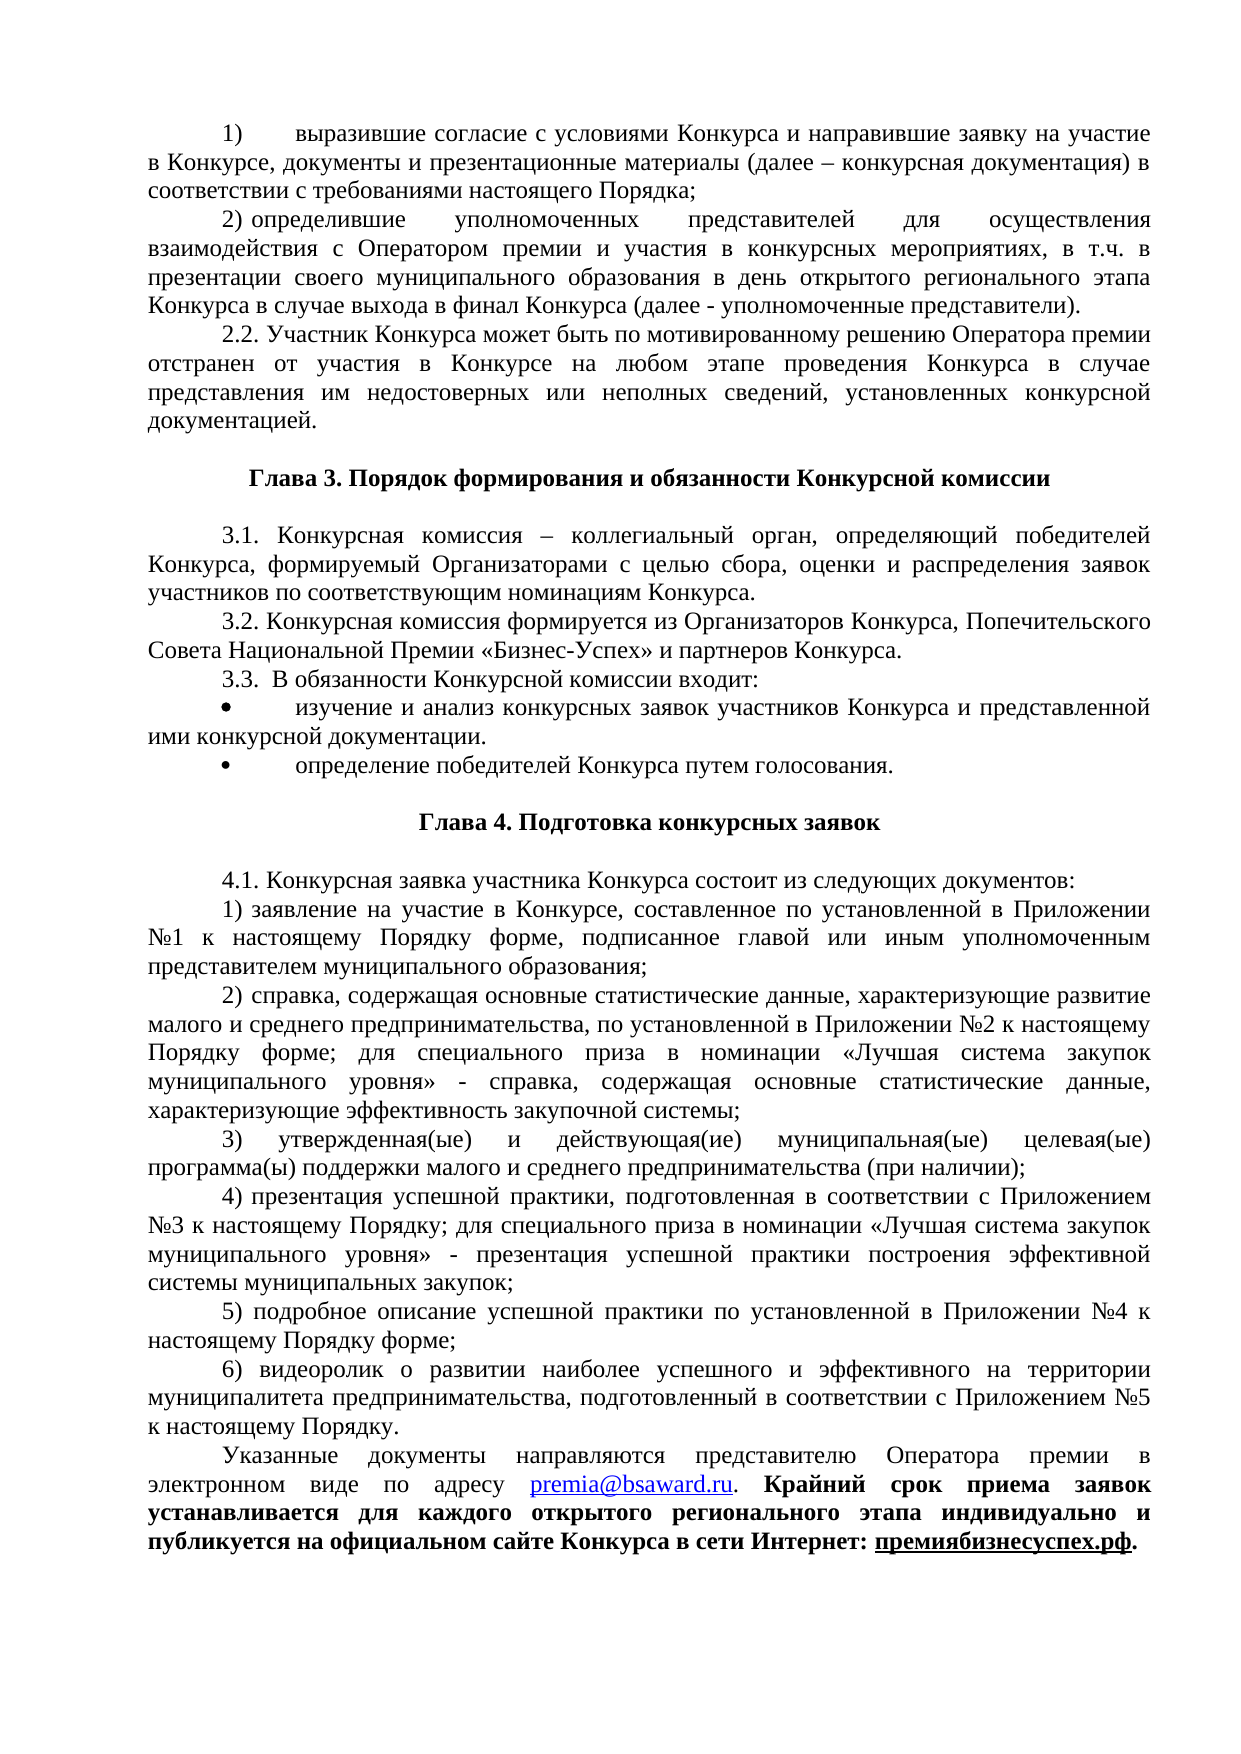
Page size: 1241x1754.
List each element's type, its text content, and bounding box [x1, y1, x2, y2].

text Глава 4. Подготовка конкурсных заявок [148, 807, 1152, 836]
text 3) утвержденная(ые) и действующая(ие) муниципальная(ые) целевая(ые) программа(ы) поддержки малого и среднего предпринимательства (при наличии); [148, 1124, 1152, 1181]
text Указанные документы направляются представителю Оператора премии в электронном виде по адресу premia@bsaward.ru. Крайний срок приема заявок устанавливается для каждого открытого регионального этапа индивидуально и публикуется на официальном сайте Конкурса в сети Интернет: премиябизнесуспех.рф. [148, 1440, 1152, 1555]
text 5) подробное описание успешной практики по установленной в Приложении №4 к настоящему Порядку форме; [148, 1296, 1152, 1354]
text 1) выразившие согласие с условиями Конкурса и направившие заявку на участие в Конкурсе, документы и презентационные материалы (далее – конкурсная документация) в соответствии с требованиями настоящего Порядка; [148, 118, 1152, 204]
text 2.2. Участник Конкурса может быть по мотивированному решению Оператора премии отстранен от участия в Конкурсе на любом этапе проведения Конкурса в случае представления им недостоверных или неполных сведений, установленных конкурсной документацией. [148, 319, 1152, 434]
text 3.3. В обязанности Конкурсной комиссии входит: [148, 664, 1152, 692]
text 3.2. Конкурсная комиссия формируется из Организаторов Конкурса, Попечительского Совета Национальной Премии «Бизнес-Успех» и партнеров Конкурса. [148, 606, 1152, 664]
text 1) заявление на участие в Конкурсе, составленное по установленной в Приложении №1 к настоящему Порядку форме, подписанное главой или иным уполномоченным представителем муниципального образования; [148, 894, 1152, 980]
text 2) справка, содержащая основные статистические данные, характеризующие развитие малого и среднего предпринимательства, по установленной в Приложении №2 к настоящему Порядку форме; для специального приза в номинации «Лучшая система закупок муниципального уровня» - справка, содержащая основные статистические данные, характеризующие эффективность закупочной системы; [148, 980, 1152, 1124]
list определение победителей Конкурса путем голосования. [148, 750, 1152, 779]
text 4.1. Конкурсная заявка участника Конкурса состоит из следующих документов: [148, 865, 1152, 894]
text 4) презентация успешной практики, подготовленная в соответствии с Приложением №3 к настоящему Порядку; для специального приза в номинации «Лучшая система закупок муниципального уровня» - презентация успешной практики построения эффективной системы муниципальных закупок; [148, 1181, 1152, 1296]
text Глава 3. Порядок формирования и обязанности Конкурсной комиссии [148, 463, 1152, 492]
text 2) определившие уполномоченных представителей для осуществления взаимодействия с Оператором премии и участия в конкурсных мероприятиях, в т.ч. в презентации своего муниципального образования в день открытого регионального этапа Конкурса в случае выхода в финал Конкурса (далее - уполномоченные представители). [148, 204, 1152, 319]
text 6) видеоролик о развитии наиболее успешного и эффективного на территории муниципалитета предпринимательства, подготовленный в соответствии с Приложением №5 к настоящему Порядку. [148, 1354, 1152, 1440]
text 3.1. Конкурсная комиссия – коллегиальный орган, определяющий победителей Конкурса, формируемый Организаторами с целью сбора, оценки и распределения заявок участников по соответствующим номинациям Конкурса. [148, 520, 1152, 606]
list изучение и анализ конкурсных заявок участников Конкурса и представленной ими конкурсной документации. [148, 692, 1152, 750]
